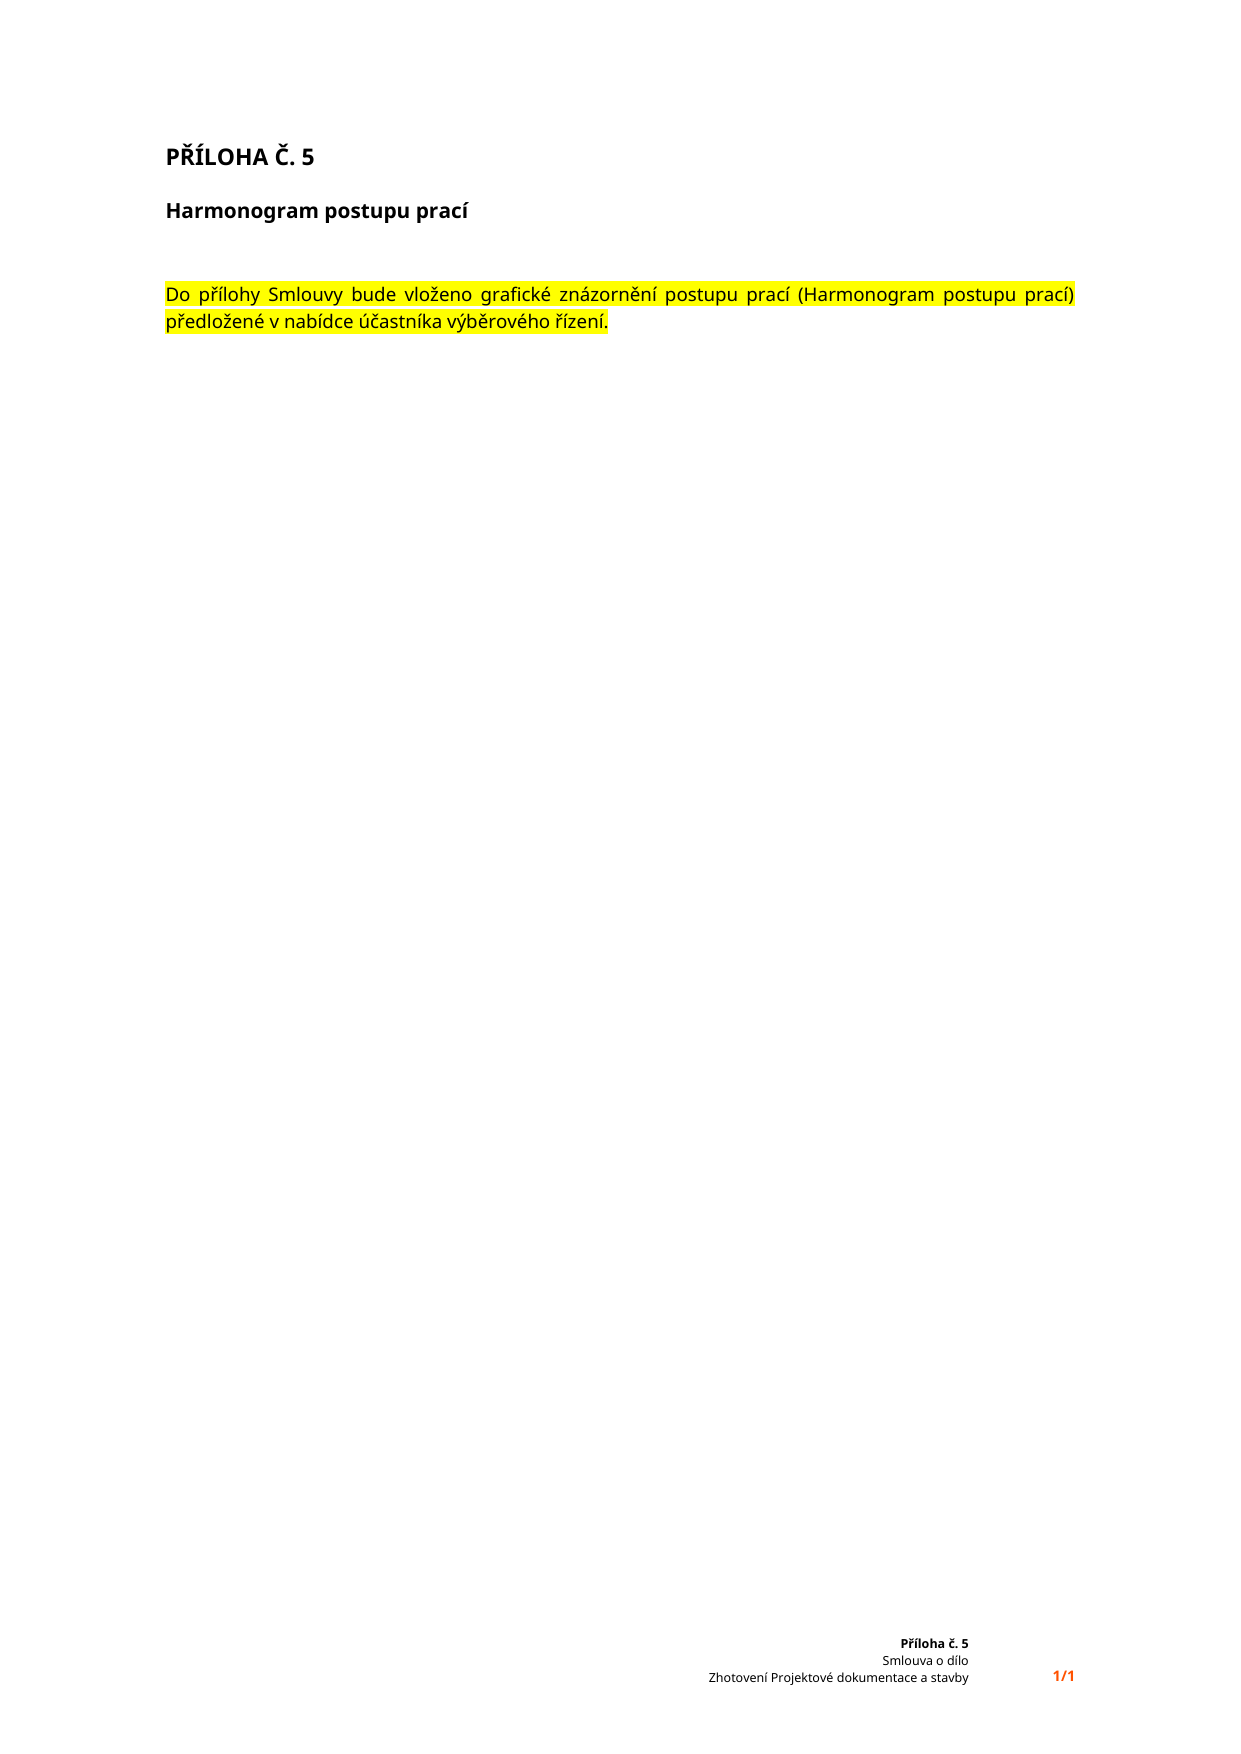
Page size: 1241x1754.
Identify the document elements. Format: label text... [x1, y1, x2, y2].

text Příloha č. 5 [165, 141, 1075, 173]
text Harmonogram postupu prací [165, 197, 1075, 225]
text Do přílohy Smlouvy bude vloženo grafické znázornění postupu prací (Harmonogram postupu prací) předložené v nabídce účastníka výběrového řízení. [165, 306, 1075, 334]
